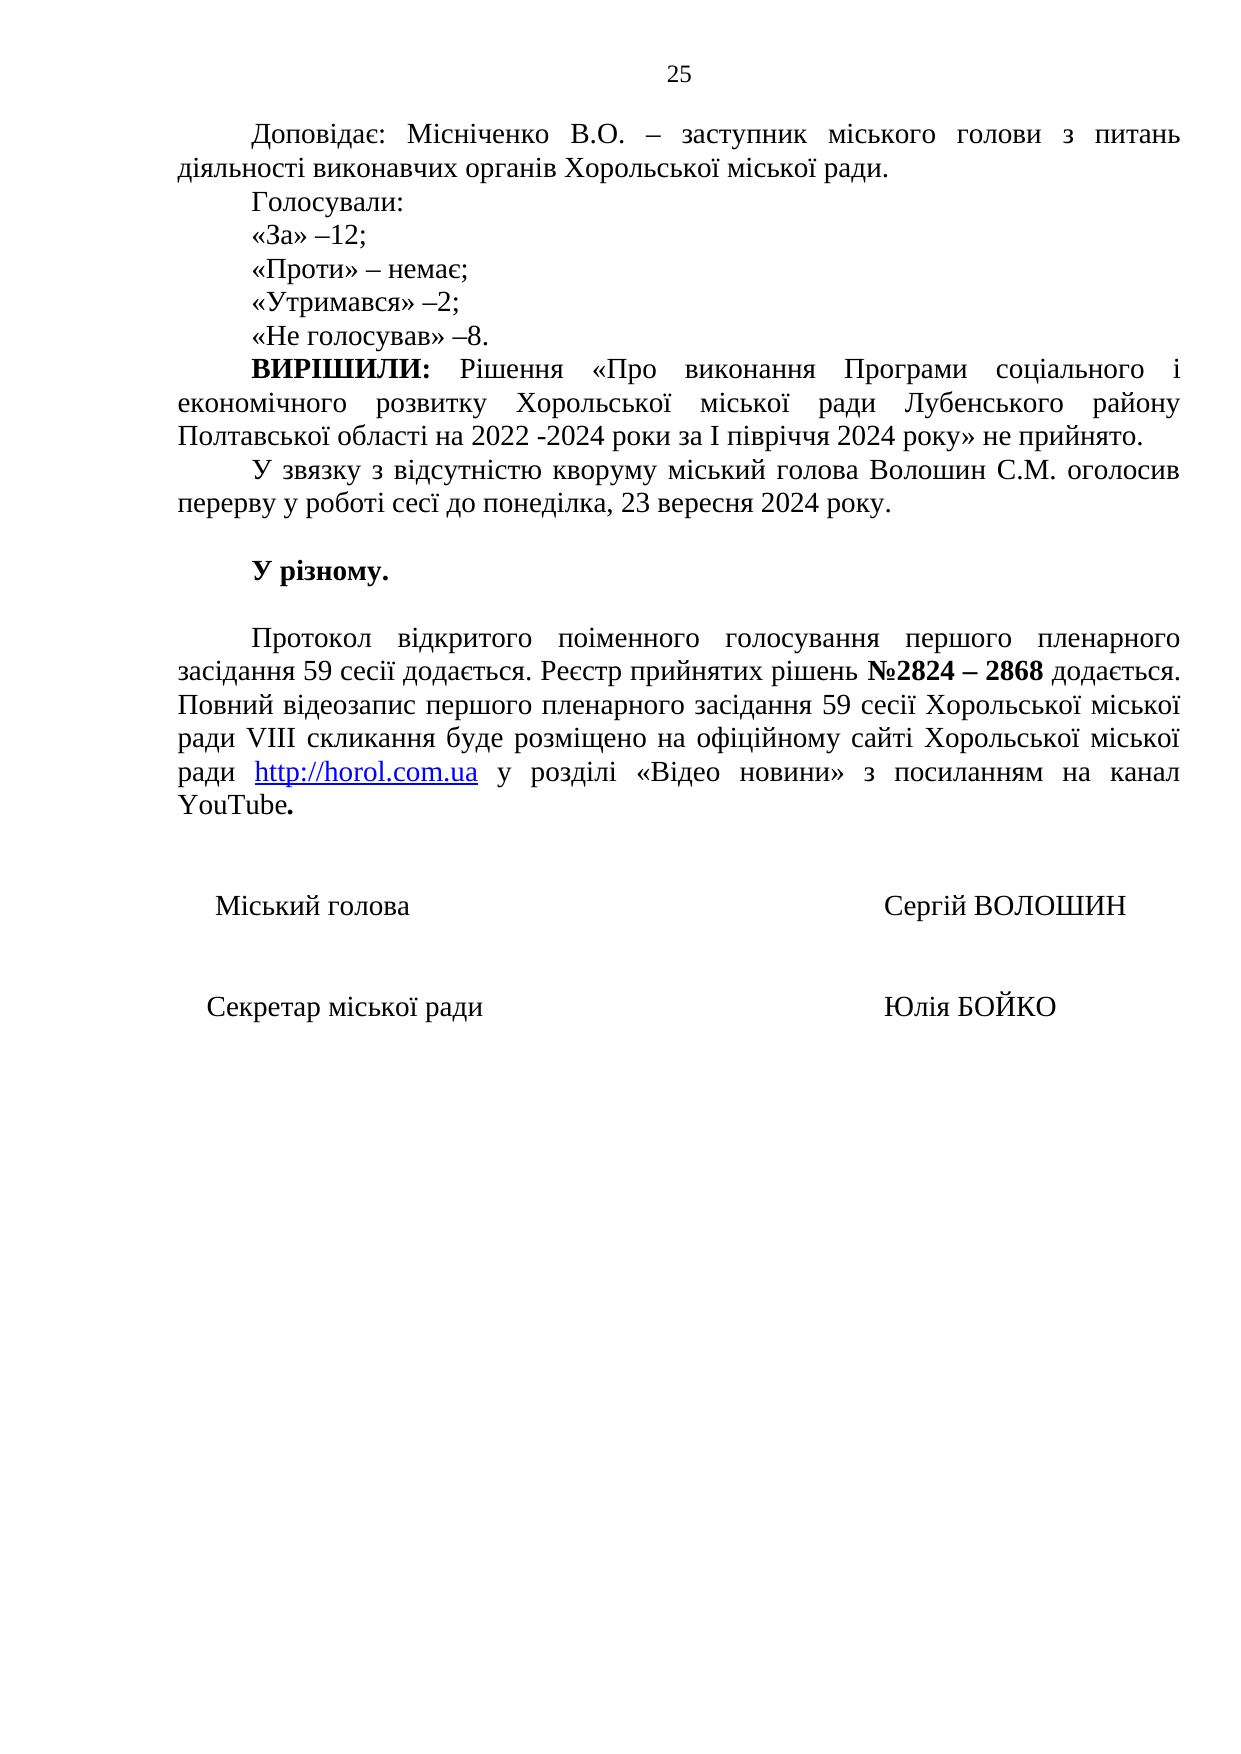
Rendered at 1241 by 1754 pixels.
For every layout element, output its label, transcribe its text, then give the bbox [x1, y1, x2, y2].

text Міський голова Сергій ВОЛОШИН [177, 888, 1208, 922]
text «Проти» – немає; [177, 251, 1181, 284]
text У різному. [177, 553, 1181, 586]
text У звязку з відсутністю кворуму міський голова Волошин С.М. оголосив перерву у роботі сесї до понеділка, 23 вересня 2024 року. [177, 452, 1181, 519]
text ВИРІШИЛИ: Рішення «Про виконання Програми соціального і економічного розвитку Хорольської міської ради Лубенського району Полтавської області на 2022 -2024 роки за І півріччя 2024 року» не прийнято. [177, 351, 1181, 452]
text Голосували: [177, 184, 1181, 217]
text «За» –12; [177, 217, 1181, 251]
text Протокол відкритого поіменного голосування першого пленарного засідання 59 сесії додається. Реєстр прийнятих рішень №2824 – 2868 додається. Повний відеозапис першого пленарного засідання 59 сесії Хорольської міської ради VIII скликання буде розміщено на офіційному сайті Хорольської міської ради http://horol.com.ua у розділі «Відео новини» з посиланням на канал YouTube. [177, 620, 1181, 821]
text «Не голосував» –8. [177, 318, 1181, 351]
text Секретар міської ради Юлія БОЙКО [177, 989, 1208, 1022]
text «Утримався» –2; [177, 284, 1181, 318]
text Доповідає: Місніченко В.О. – заступник міського голови з питань діяльності виконавчих органів Хорольської міської ради. [177, 117, 1182, 184]
